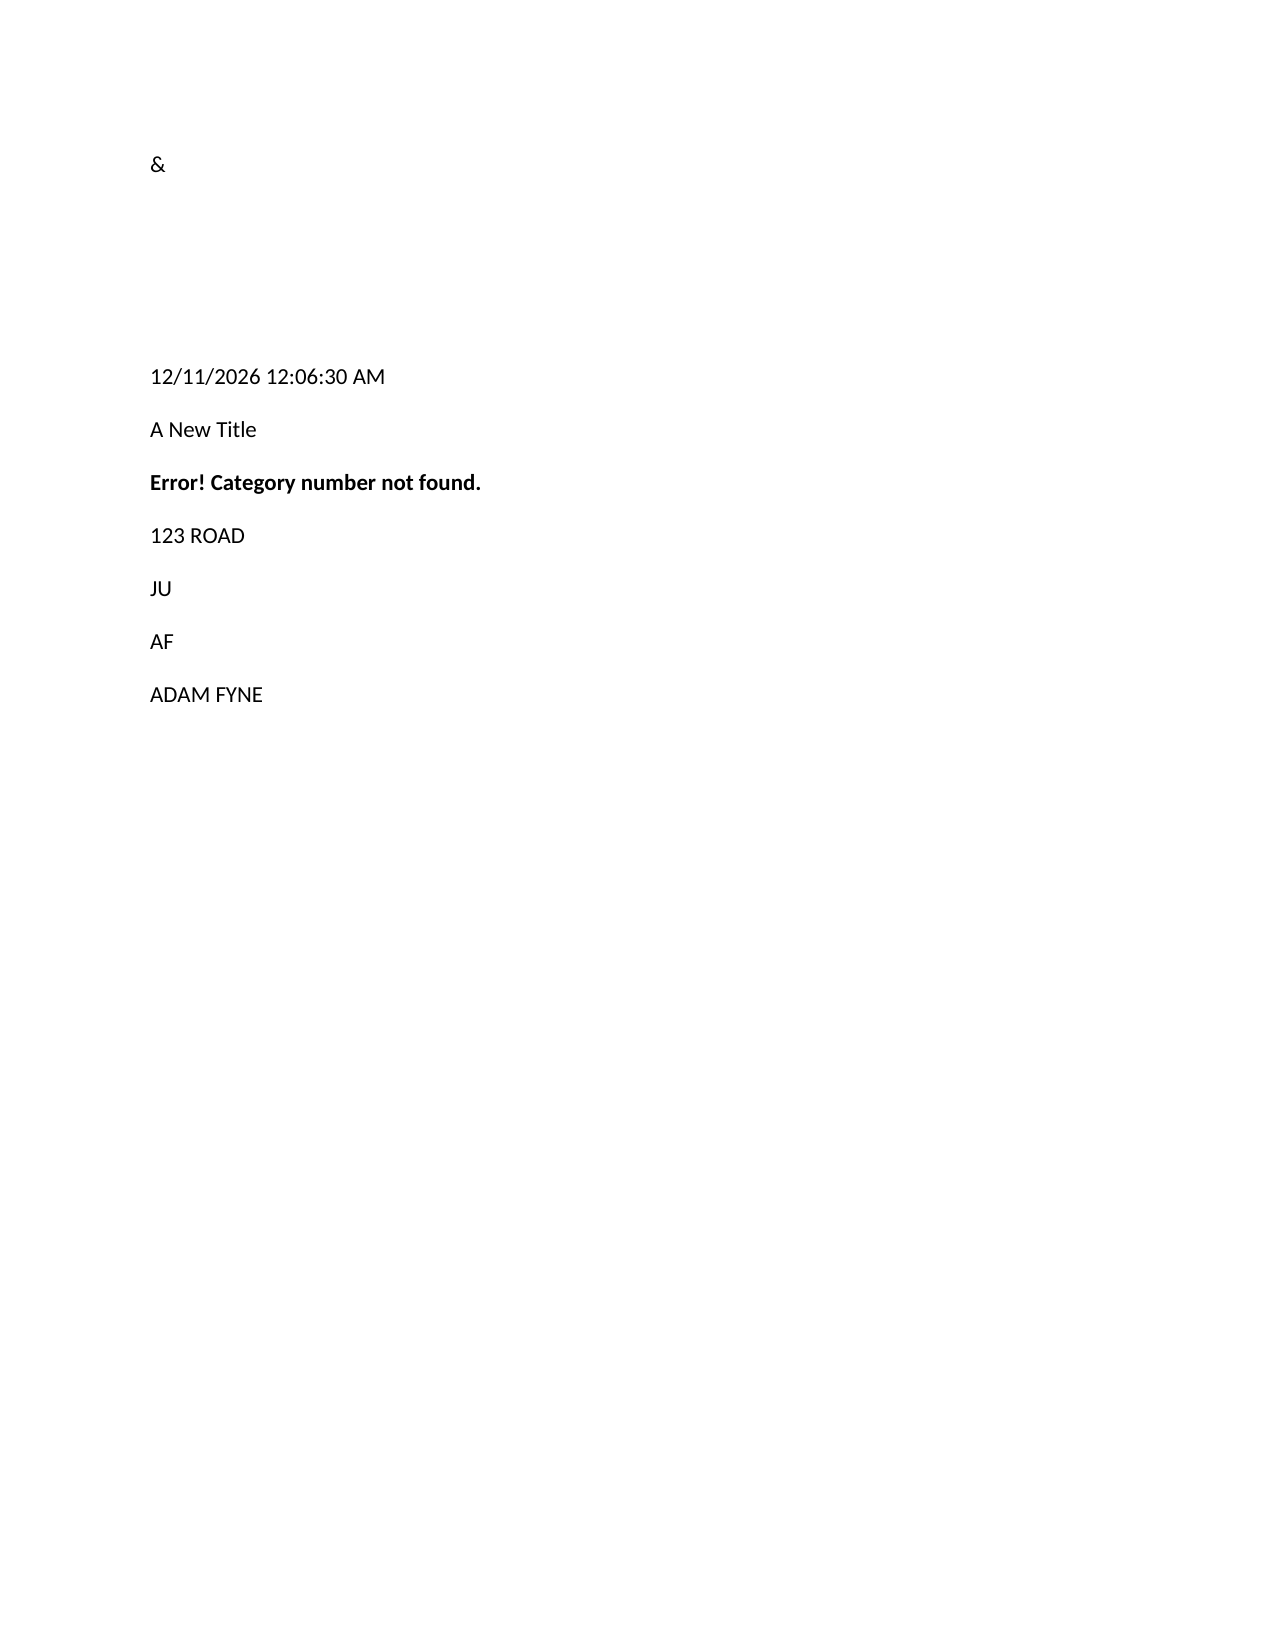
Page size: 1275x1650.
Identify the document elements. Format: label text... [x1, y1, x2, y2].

text JU [150, 574, 1125, 602]
text A New Title [150, 415, 1125, 443]
text Error! Category number not found. [150, 468, 1125, 496]
text ADAM FYNE [150, 680, 1125, 708]
text AF [150, 627, 1125, 655]
text 13/01/2025 10:05:07 AM [150, 362, 1125, 390]
text 123 ROAD [150, 521, 1125, 549]
